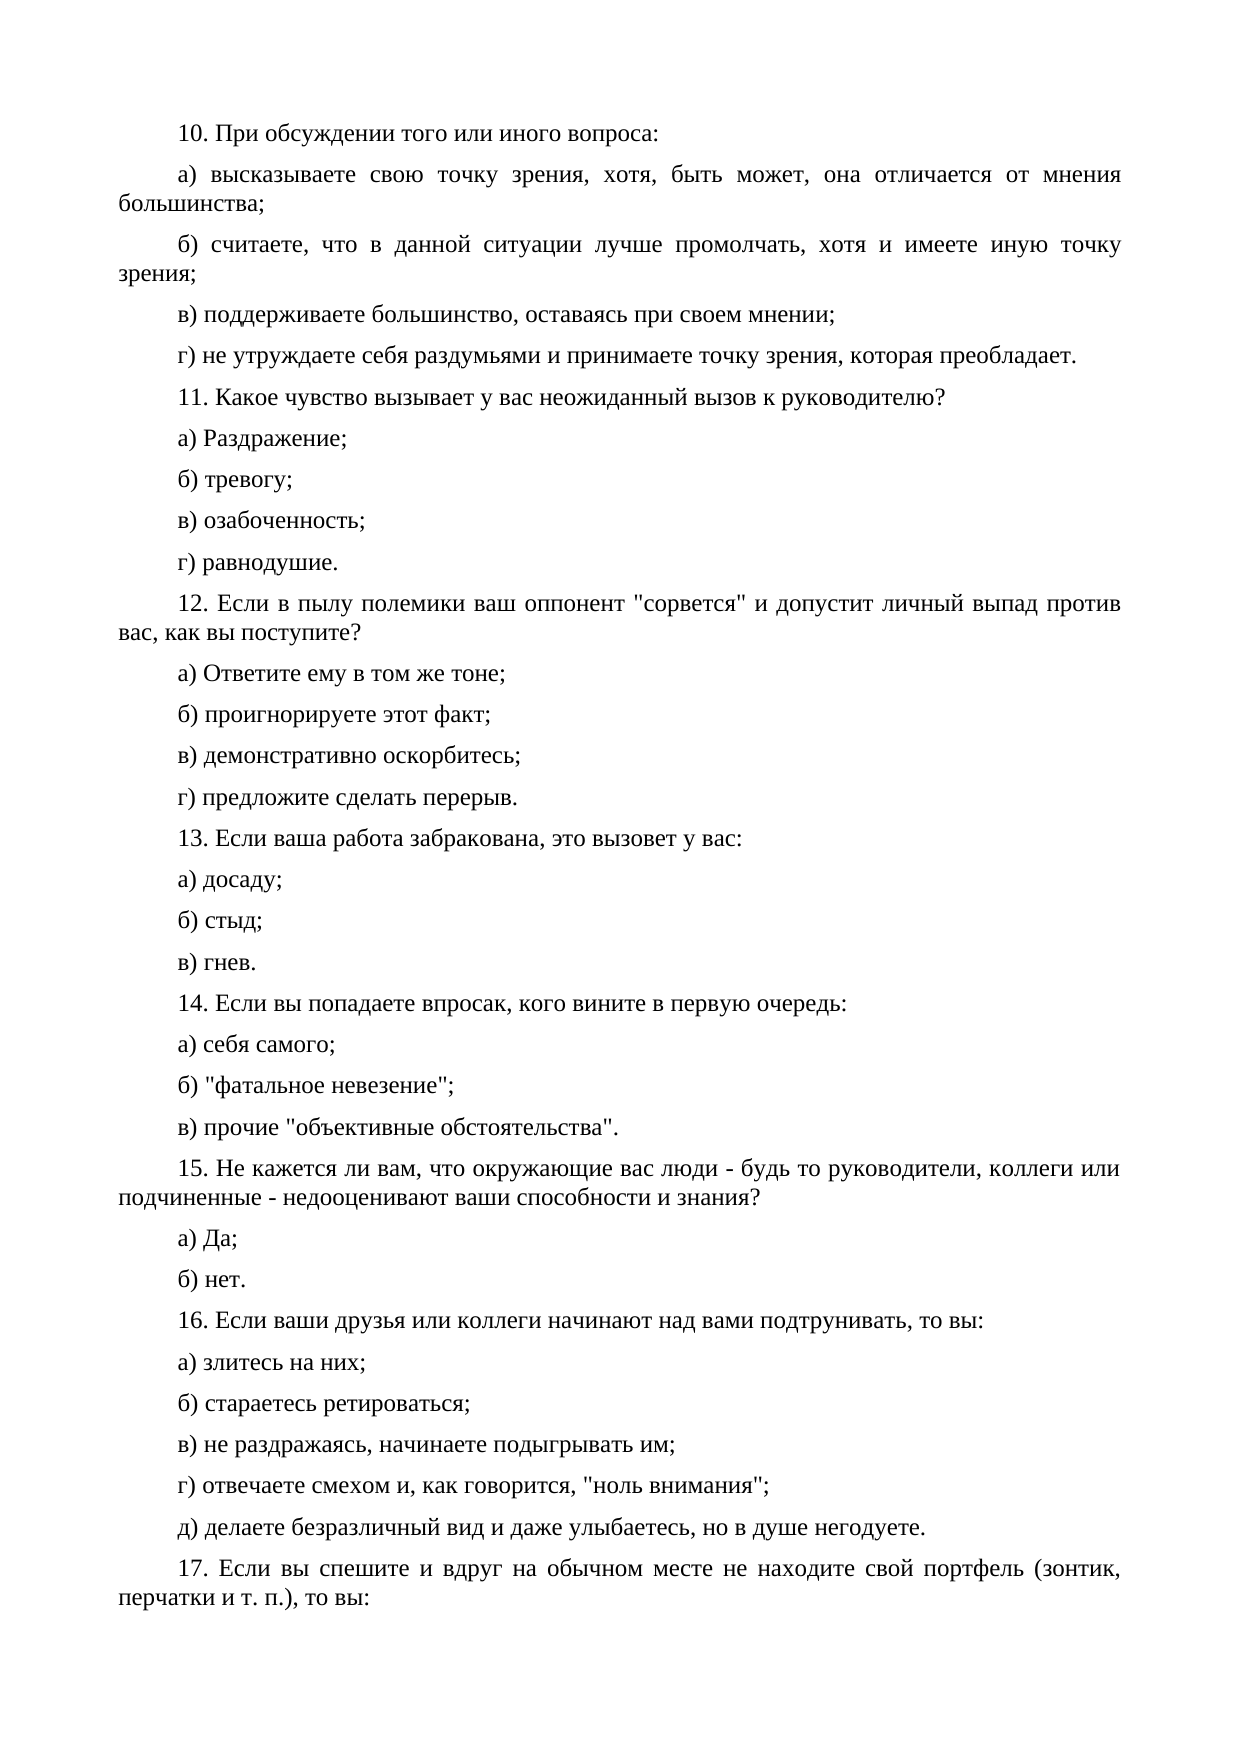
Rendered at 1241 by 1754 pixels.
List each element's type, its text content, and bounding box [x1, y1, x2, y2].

text в) прочие "объективные обстоятельства". [118, 1112, 1122, 1141]
text г) равнодушие. [118, 547, 1122, 576]
text а) Да; [118, 1223, 1122, 1252]
text 13. Если ваша работа забракована, это вызовет у вас: [118, 823, 1122, 852]
text д) делаете безразличный вид и даже улыбаетесь, но в душе негодуете. [118, 1512, 1122, 1541]
text а) злитесь на них; [118, 1347, 1122, 1376]
text б) проигнорируете этот факт; [118, 699, 1122, 728]
text 11. Какое чувство вызывает у вас неожиданный вызов к руководителю? [118, 382, 1122, 411]
text а) досаду; [118, 864, 1122, 893]
text б) считаете, что в данной ситуации лучше промолчать, хотя и имеете иную точку зрения; [118, 229, 1122, 287]
text 14. Если вы попадаете впросак, кого вините в первую очередь: [118, 988, 1122, 1017]
text г) не утруждаете себя раздумьями и принимаете точку зрения, которая преобладает. [118, 341, 1122, 369]
text а) себя самого; [118, 1029, 1122, 1058]
text а) Ответите ему в том же тоне; [118, 658, 1122, 687]
text 15. Не кажется ли вам, что окружающие вас люди - будь то руководители, коллеги или подчиненные - недооценивают ваши способности и знания? [118, 1153, 1122, 1211]
text в) не раздражаясь, начинаете подыгрывать им; [118, 1429, 1122, 1458]
text б) стараетесь ретироваться; [118, 1388, 1122, 1417]
text 16. Если ваши друзья или коллеги начинают над вами подтрунивать, то вы: [118, 1306, 1122, 1334]
text б) стыд; [118, 906, 1122, 934]
text 12. Если в пылу полемики ваш оппонент "сорвется" и допустит личный выпад против вас, как вы поступите? [118, 588, 1122, 646]
text б) "фатальное невезение"; [118, 1071, 1122, 1099]
text в) гнев. [118, 947, 1122, 976]
text а) Раздражение; [118, 423, 1122, 452]
text б) тревогу; [118, 464, 1122, 493]
text в) демонстративно оскорбитесь; [118, 741, 1122, 769]
text 10. При обсуждении того или иного вопроса: [118, 118, 1122, 147]
text в) поддерживаете большинство, оставаясь при своем мнении; [118, 299, 1122, 328]
text г) предложите сделать перерыв. [118, 782, 1122, 811]
text в) озабоченность; [118, 506, 1122, 534]
text г) отвечаете смехом и, как говорится, "ноль внимания"; [118, 1471, 1122, 1499]
text б) нет. [118, 1264, 1122, 1293]
text а) высказываете свою точку зрения, хотя, быть может, она отличается от мнения большинства; [118, 159, 1122, 217]
text 17. Если вы спешите и вдруг на обычном месте не находите свой портфель (зонтик, перчатки и т. п.), то вы: [118, 1553, 1122, 1611]
